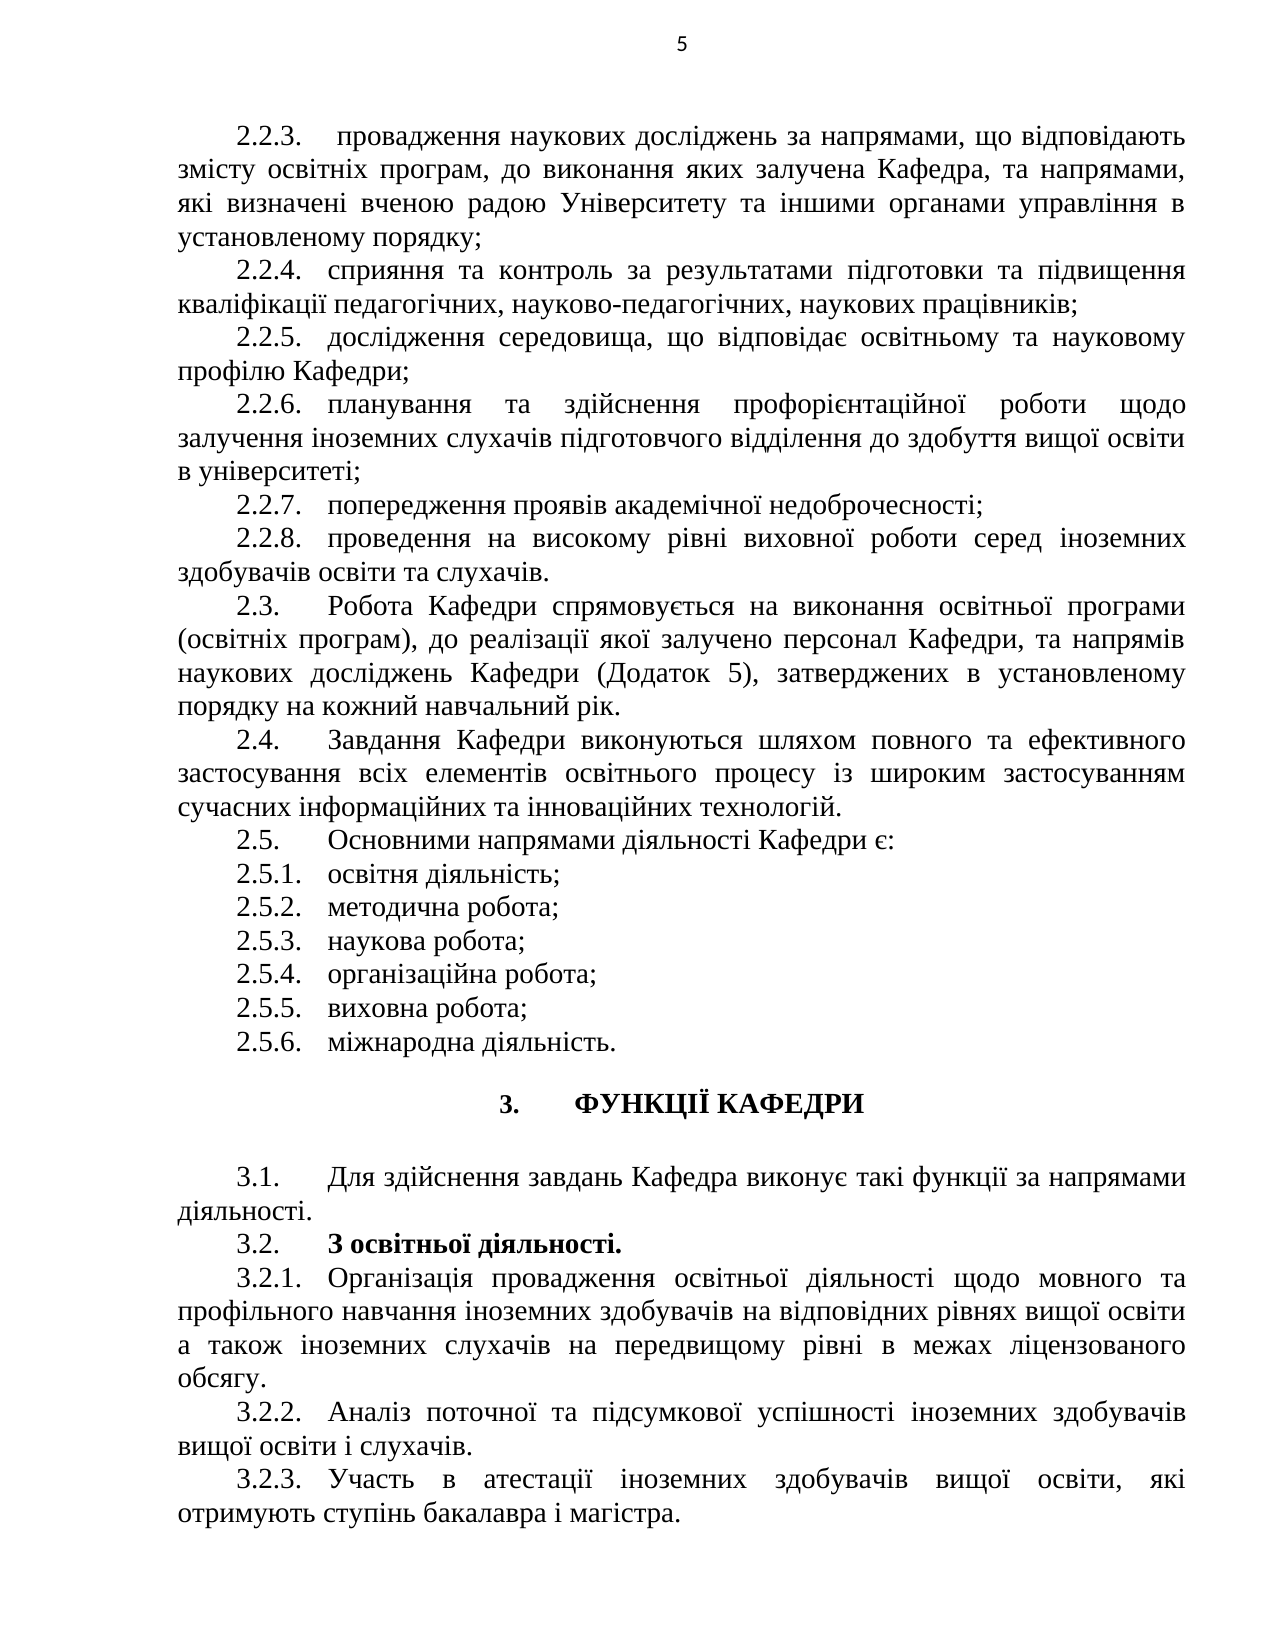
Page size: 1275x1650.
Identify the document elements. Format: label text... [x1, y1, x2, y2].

list Завдання Кафедри виконуються шляхом повного та ефективного застосування всіх елементів освітнього процесу із широким застосуванням сучасних інформаційних та інноваційних технологій. [177, 722, 1186, 822]
list Аналіз поточної та підсумкової успішності іноземних здобувачів вищої освіти і слухачів. [177, 1394, 1186, 1461]
list методична робота; [177, 889, 1186, 923]
list Організація провадження освітньої діяльності щодо мовного та профільного навчання іноземних здобувачів на відповідних рівнях вищої освіти а також іноземних слухачів на передвищому рівні в межах ліцензованого обсягу. [177, 1260, 1186, 1394]
subtitle ФУНКЦІЇ КАФЕДРИ [177, 1086, 1186, 1119]
list міжнародна діяльність. [177, 1024, 1186, 1057]
list Участь в атестації іноземних здобувачів вищої освіти, які отримують ступінь бакалавра і магістра. [177, 1461, 1186, 1528]
list освітня діяльність; [177, 856, 1186, 889]
list Для здійснення завдань Кафедра виконує такі функції за напрямами діяльності. [177, 1159, 1186, 1226]
list організаційна робота; [177, 957, 1186, 990]
list планування та здійснення профорієнтаційної роботи щодо залучення іноземних слухачів підготовчого відділення до здобуття вищої освіти в університеті; [177, 386, 1186, 487]
list наукова робота; [177, 923, 1186, 957]
list Основними напрямами діяльності Кафедри є: [177, 822, 1186, 856]
list попередження проявів академічної недоброчесності; [177, 487, 1186, 521]
subtitle З освітньої діяльності. [177, 1226, 1186, 1260]
list виховна робота; [177, 990, 1186, 1024]
list проведення на високому рівні виховної роботи серед іноземних здобувачів освіти та слухачів. [177, 521, 1186, 588]
list провадження наукових досліджень за напрямами, що відповідають змісту освітніх програм, до виконання яких залучена Кафедра, та напрямами, які визначені вченою радою Університету та іншими органами управління в установленому порядку; [177, 118, 1186, 252]
list дослідження середовища, що відповідає освітньому та науковому профілю Кафедри; [177, 319, 1186, 386]
list сприяння та контроль за результатами підготовки та підвищення кваліфікації педагогічних, науково-педагогічних, наукових працівників; [177, 252, 1186, 319]
list Робота Кафедри спрямовується на виконання освітньої програми (освітніх програм), до реалізації якої залучено персонал Кафедри, та напрямів наукових досліджень Кафедри (Додаток 5), затверджених в установленому порядку на кожний навчальний рік. [177, 588, 1186, 722]
